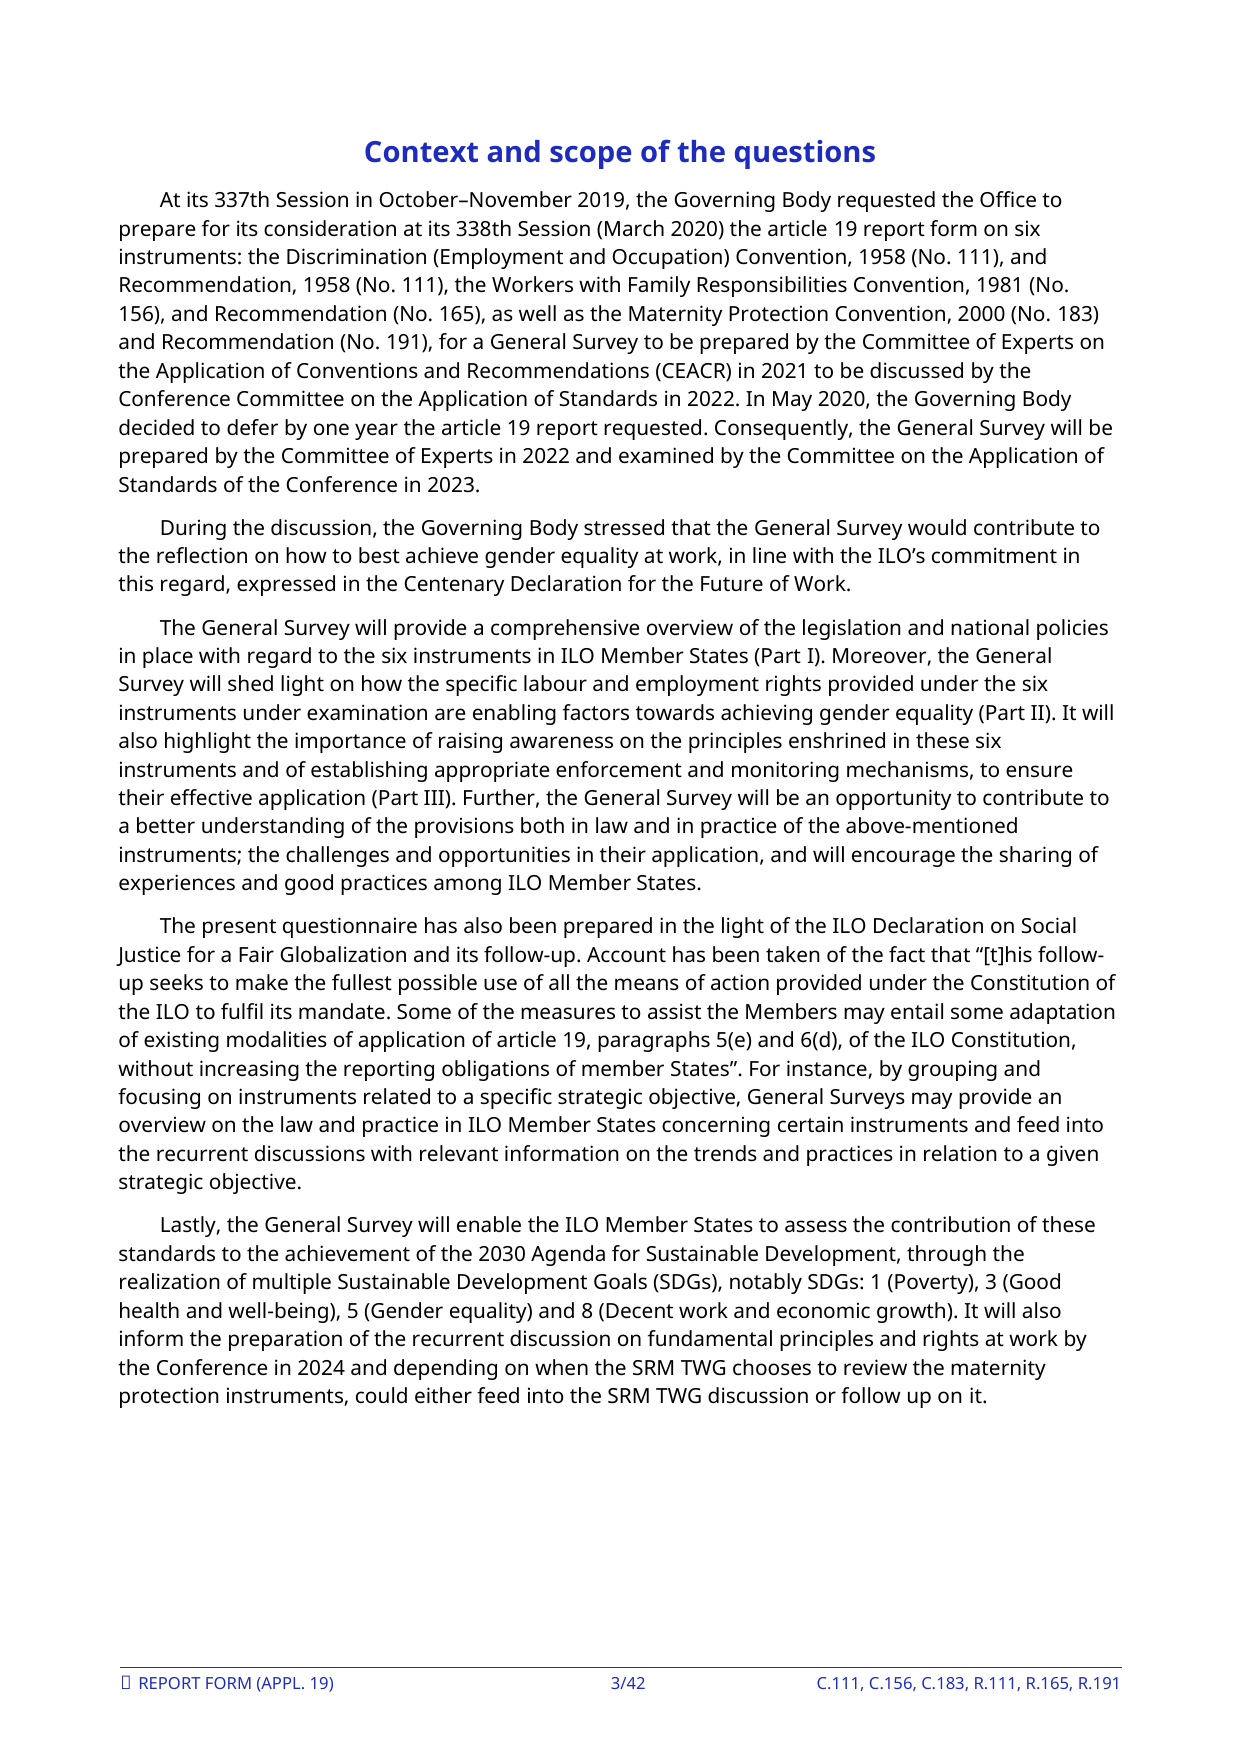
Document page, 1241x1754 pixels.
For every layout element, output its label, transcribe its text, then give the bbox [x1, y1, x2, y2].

text During the discussion, the Governing Body stressed that the General Survey would contribute to the reflection on how to best achieve gender equality at work, in line with the ILO’s commitment in this regard, expressed in the Centenary Declaration for the Future of Work. [118, 513, 1122, 598]
text Context and scope of the questions [118, 131, 1122, 171]
text Lastly, the General Survey will enable the ILO Member States to assess the contribution of these standards to the achievement of the 2030 Agenda for Sustainable Development, through the realization of multiple Sustainable Development Goals (SDGs), notably SDGs: 1 (Poverty), 3 (Good health and well-being), 5 (Gender equality) and 8 (Decent work and economic growth). It will also inform the preparation of the recurrent discussion on fundamental principles and rights at work by the Conference in 2024 and depending on when the SRM TWG chooses to review the maternity protection instruments, could either feed into the SRM TWG discussion or follow up on it. [118, 1211, 1122, 1409]
text At its 337th Session in October–November 2019, the Governing Body requested the Office to prepare for its consideration at its 338th Session (March 2020) the article 19 report form on six instruments: the Discrimination (Employment and Occupation) Convention, 1958 (No. 111), and Recommendation, 1958 (No. 111), the Workers with Family Responsibilities Convention, 1981 (No. 156), and Recommendation (No. 165), as well as the Maternity Protection Convention, 2000 (No. 183) and Recommendation (No. 191), for a General Survey to be prepared by the Committee of Experts on the Application of Conventions and Recommendations (CEACR) in 2021 to be discussed by the Conference Committee on the Application of Standards in 2022. In May 2020, the Governing Body decided to defer by one year the article 19 report requested. Consequently, the General Survey will be prepared by the Committee of Experts in 2022 and examined by the Committee on the Application of Standards of the Conference in 2023. [118, 185, 1122, 498]
text The present questionnaire has also been prepared in the light of the ILO Declaration on Social Justice for a Fair Globalization and its follow-up. Account has been taken of the fact that “[t]his follow-up seeks to make the fullest possible use of all the means of action provided under the Constitution of the ILO to fulfil its mandate. Some of the measures to assist the Members may entail some adaptation of existing modalities of application of article 19, paragraphs 5(e) and 6(d), of the ILO Constitution, without increasing the reporting obligations of member States”. For instance, by grouping and focusing on instruments related to a specific strategic objective, General Surveys may provide an overview on the law and practice in ILO Member States concerning certain instruments and feed into the recurrent discussions with relevant information on the trends and practices in relation to a given strategic objective. [118, 912, 1122, 1196]
text The General Survey will provide a comprehensive overview of the legislation and national policies in place with regard to the six instruments in ILO Member States (Part I). Moreover, the General Survey will shed light on how the specific labour and employment rights provided under the six instruments under examination are enabling factors towards achieving gender equality (Part II). It will also highlight the importance of raising awareness on the principles enshrined in these six instruments and of establishing appropriate enforcement and monitoring mechanisms, to ensure their effective application (Part III). Further, the General Survey will be an opportunity to contribute to a better understanding of the provisions both in law and in practice of the above-mentioned instruments; the challenges and opportunities in their application, and will encourage the sharing of experiences and good practices among ILO Member States. [118, 613, 1122, 897]
